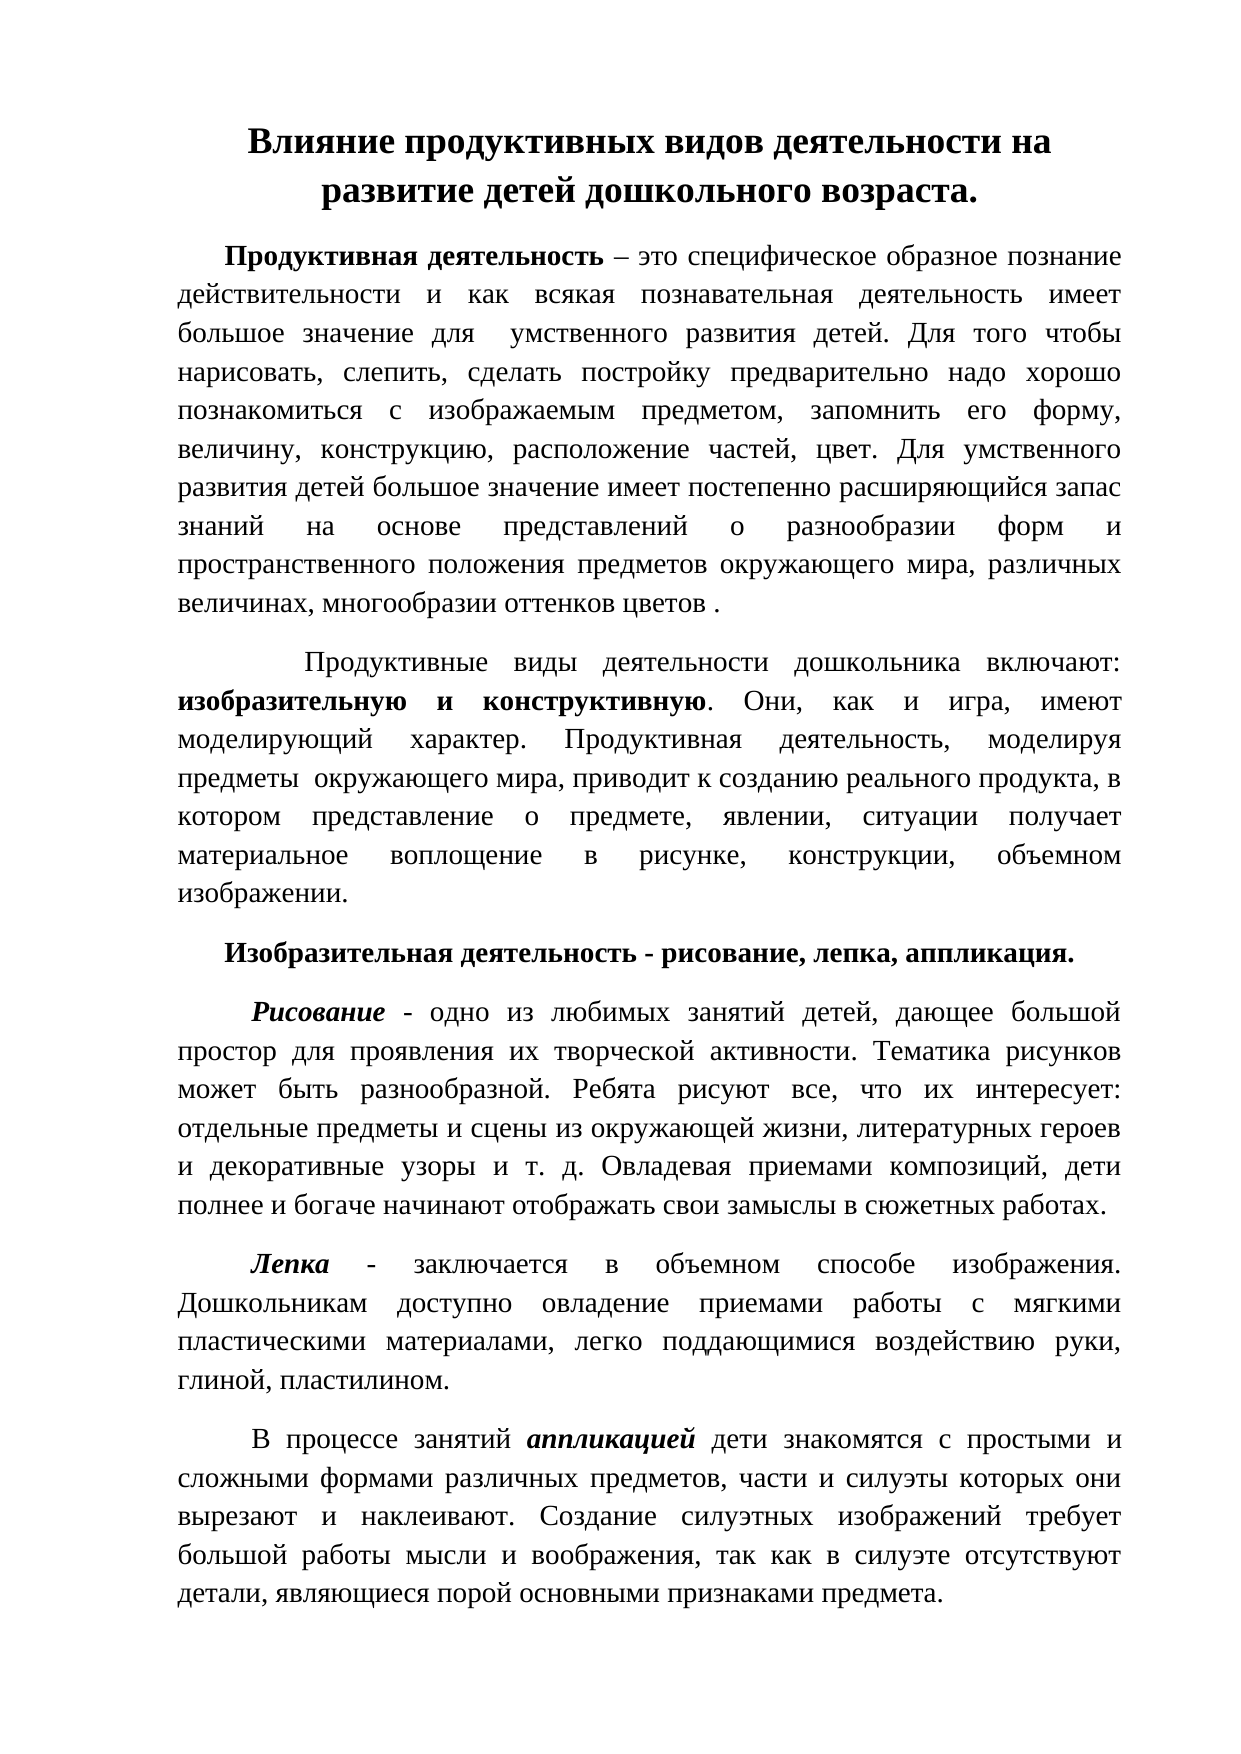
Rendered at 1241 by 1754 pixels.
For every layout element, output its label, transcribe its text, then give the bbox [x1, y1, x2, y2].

text Продуктивные виды деятельности дошкольника включают: изобразительную и конструктивную. Они, как и игра, имеют моделирующий характер. Продуктивная деятельность, моделируя предметы окружающего мира, приводит к созданию реального продукта, в котором представление о предмете, явлении, ситуации получает материальное воплощение в рисунке, конструкции, объемном изображении. [177, 644, 1122, 909]
text В процессе занятий аппликацией дети знакомятся с простыми и сложными формами различных предметов, части и силуэты которых они вырезают и наклеивают. Создание силуэтных изображений требует большой работы мысли и воображения, так как в силуэте отсутствуют детали, являющиеся порой основными признаками предмета. [177, 1421, 1122, 1609]
text Лепка - заключается в объемном способе изображения. Дошкольникам доступно овладение приемами работы с мягкими пластическими материалами, легко поддающимися воздействию руки, глиной, пластилином. [177, 1246, 1122, 1396]
text Изобразительная деятельность - рисование, лепка, аппликация. [177, 935, 1122, 968]
text Продуктивная деятельность – это специфическое образное познание действительности и как всякая познавательная деятельность имеет большое значение для умственного развития детей. Для того чтобы нарисовать, слепить, сделать постройку предварительно надо хорошо познакомиться с изображаемым предметом, запомнить его форму, величину, конструкцию, расположение частей, цвет. Для умственного развития детей большое значение имеет постепенно расширяющийся запас знаний на основе представлений о разнообразии форм и пространственного положения предметов окружающего мира, различных величинах, многообразии оттенков цветов . [177, 238, 1122, 618]
text Рисование - одно из любимых занятий детей, дающее большой простор для проявления их творческой активности. Тематика рисунков может быть разнообразной. Ребята рисуют все, что их интересует: отдельные предметы и сцены из окружающей жизни, литературных героев и декоративные узоры и т. д. Овладевая приемами композиций, дети полнее и богаче начинают отображать свои замыслы в сюжетных работах. [177, 994, 1122, 1221]
text Влияние продуктивных видов деятельности на развитие детей дошкольного возраста. [177, 118, 1122, 211]
